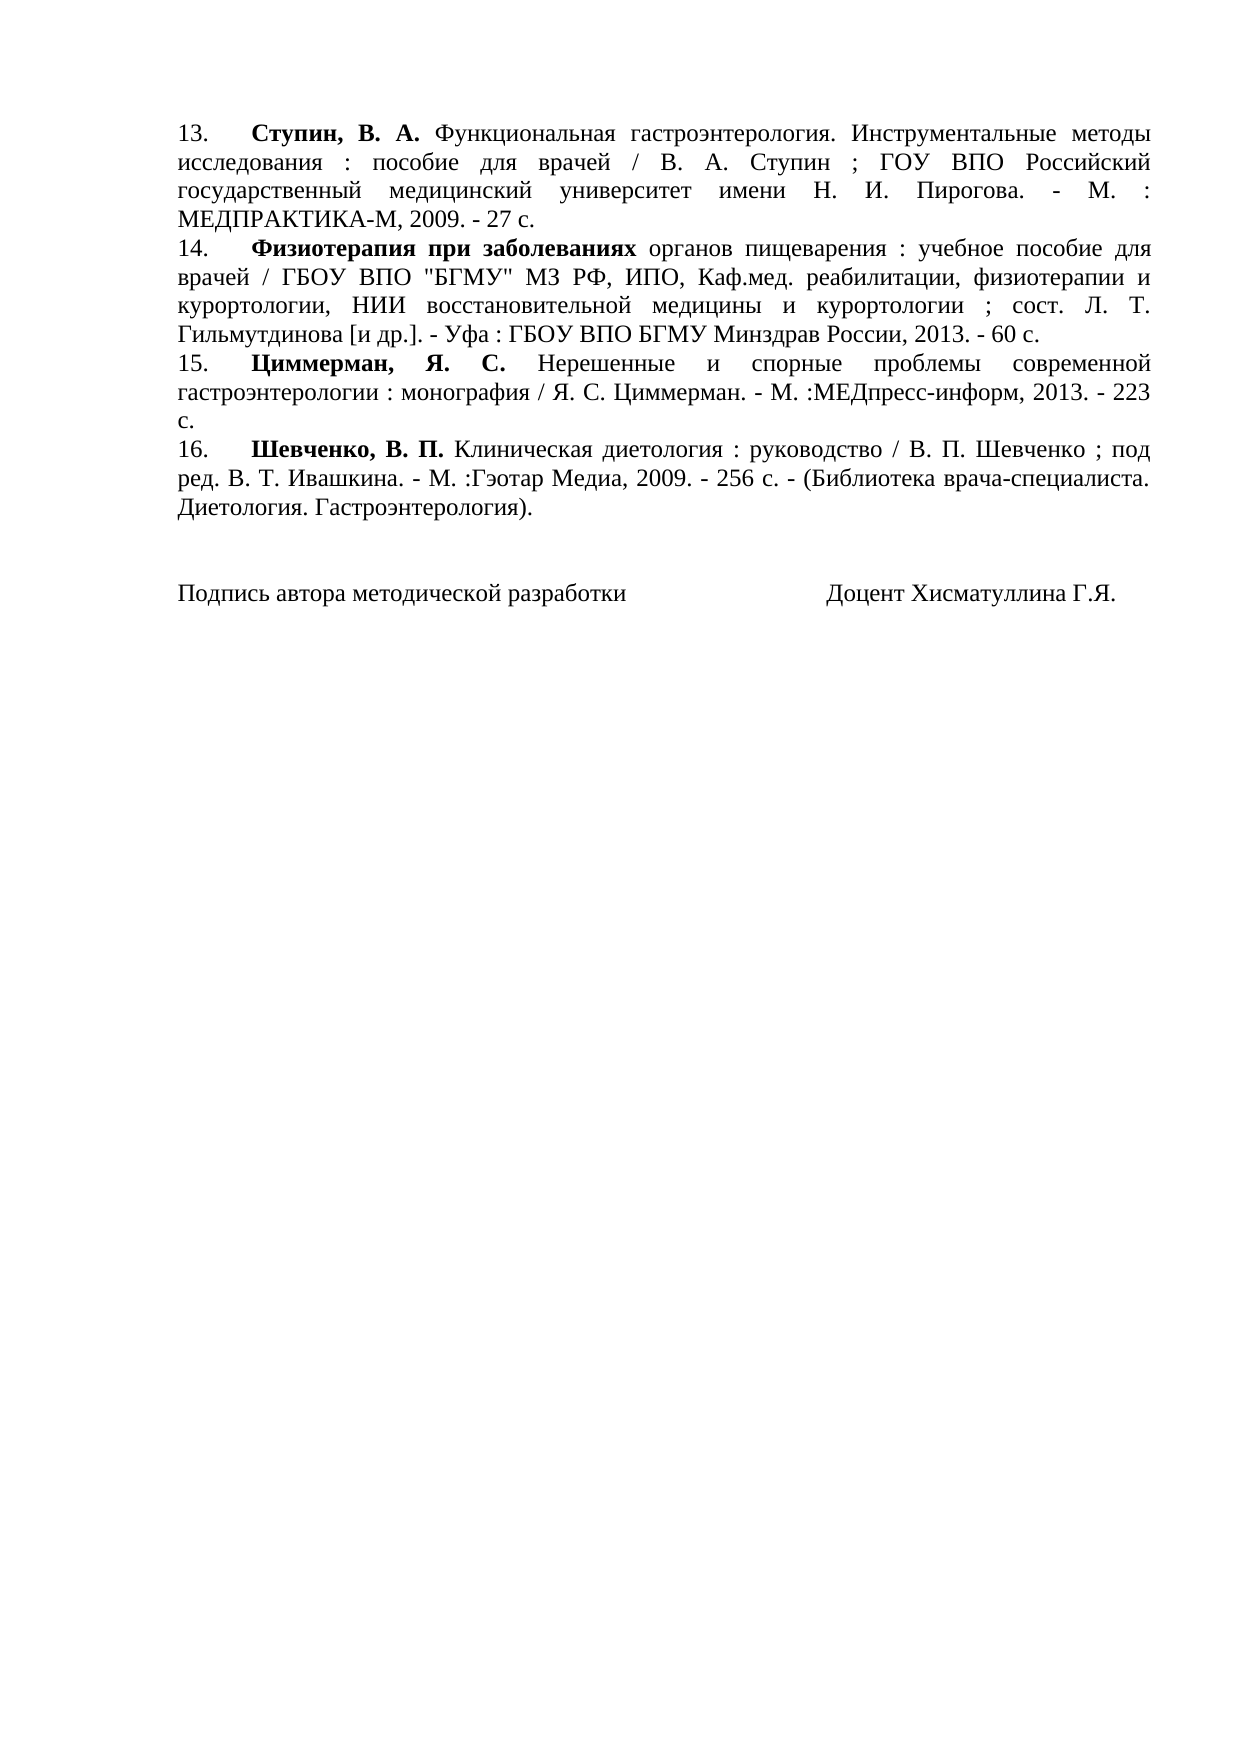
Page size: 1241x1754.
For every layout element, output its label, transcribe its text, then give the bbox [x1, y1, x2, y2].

list Физиотерапия при заболеваниях органов пищеварения : учебное пособие для врачей / ГБОУ ВПО "БГМУ" МЗ РФ, ИПО, Каф.мед. реабилитации, физиотерапии и курортологии, НИИ восстановительной медицины и курортологии ; сост. Л. Т. Гильмутдинова [и др.]. - Уфа : ГБОУ ВПО БГМУ Минздрав России, 2013. - 60 с. [177, 233, 1152, 348]
text Подпись автора методической разработки Доцент Хисматуллина Г.Я. [177, 578, 1152, 607]
list Шевченко, В. П. Клиническая диетология : руководство / В. П. Шевченко ; под ред. В. Т. Ивашкина. - М. :Гэотар Медиа, 2009. - 256 с. - (Библиотека врача-специалиста. Диетология. Гастроэнтерология). [177, 434, 1152, 521]
list Циммерман, Я. С. Нерешенные и спорные проблемы современной гастроэнтерологии : монография / Я. С. Циммерман. - М. :МЕДпресс-информ, 2013. - 223 с. [177, 348, 1152, 434]
list Ступин, В. А. Функциональная гастроэнтерология. Инструментальные методы исследования : пособие для врачей / В. А. Ступин ; ГОУ ВПО Российский государственный медицинский университет имени Н. И. Пирогова. - М. : МЕДПРАКТИКА-М, 2009. - 27 с. [177, 118, 1152, 233]
